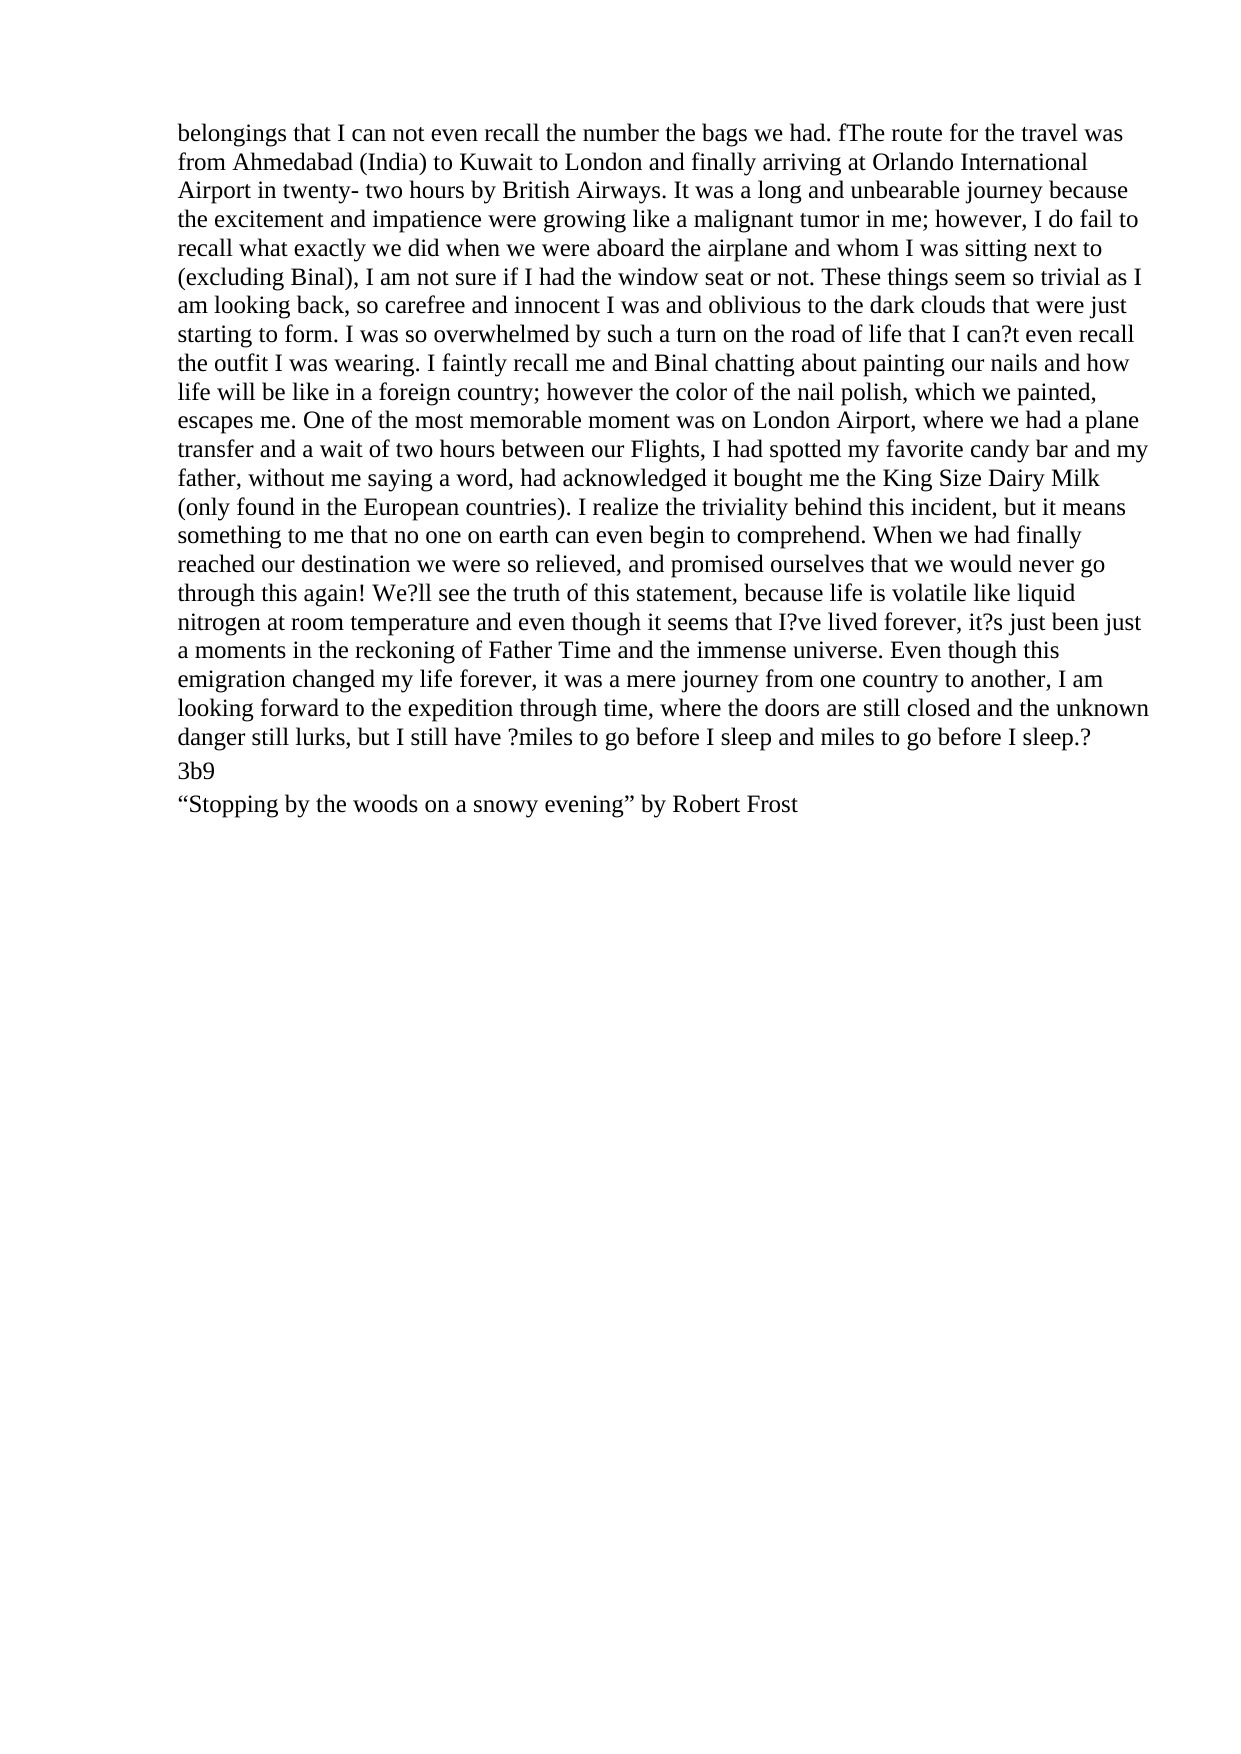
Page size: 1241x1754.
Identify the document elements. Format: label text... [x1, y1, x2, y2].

text “Stopping by the woods on a snowy evening” by Robert Frost [177, 789, 1152, 818]
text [177, 118, 1152, 751]
text 3b9 [177, 756, 1152, 784]
